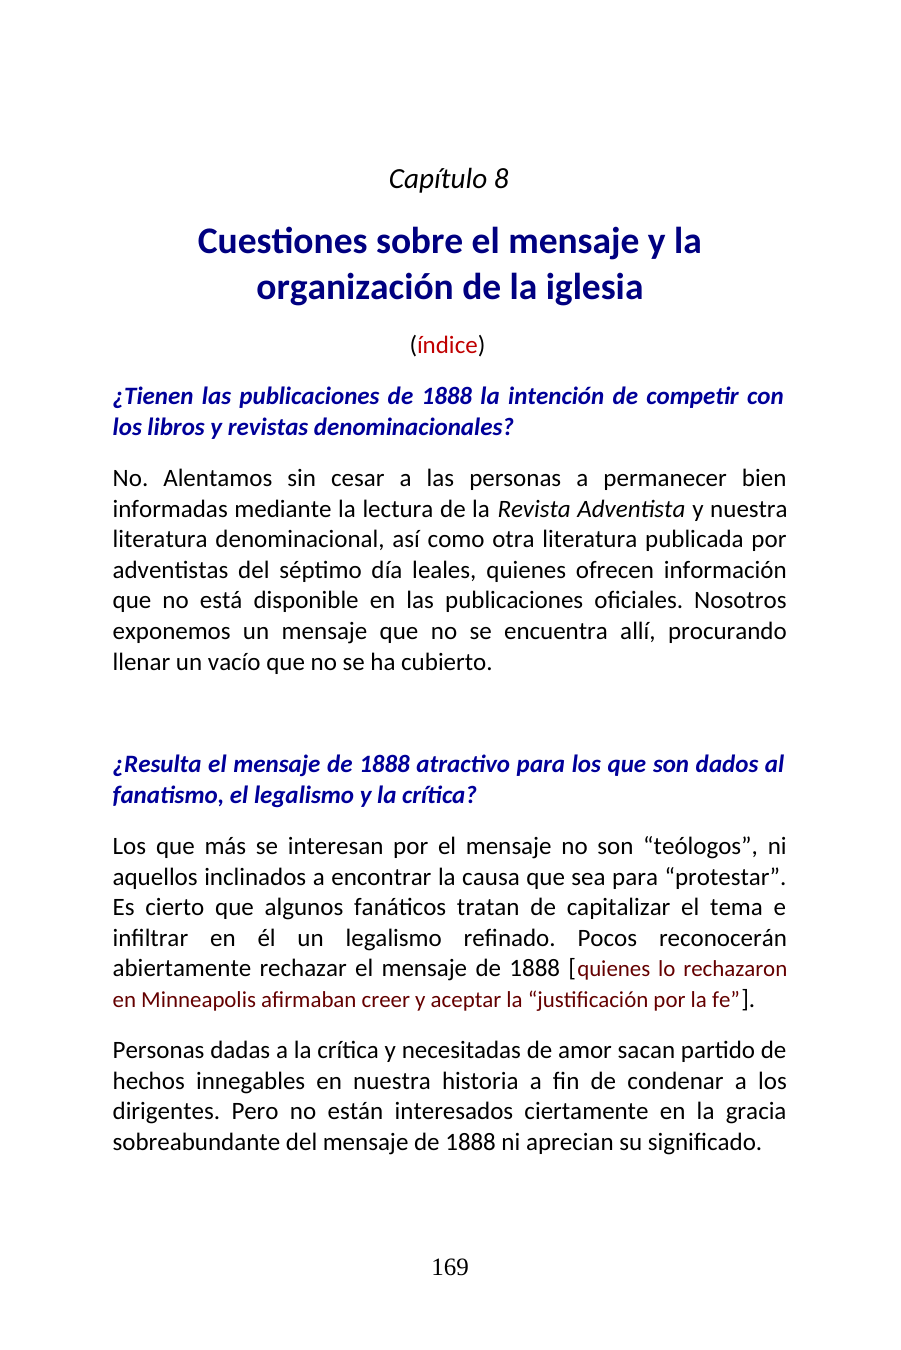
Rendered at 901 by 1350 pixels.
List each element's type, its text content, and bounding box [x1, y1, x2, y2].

text Personas dadas a la crítica y necesitadas de amor sacan partido de hechos innegables en nuestra historia a fin de condenar a los dirigentes. Pero no están interesados ciertamente en la gracia sobreabundante del mensaje de 1888 ni aprecian su significado. [112, 1034, 788, 1156]
text Capítulo 8 [112, 160, 788, 196]
text ¿Tienen las publicaciones de 1888 la intención de competir con los libros y revistas denominacionales? [112, 381, 788, 442]
text ¿Resulta el mensaje de 1888 atractivo para los que son dados al fanatismo, el legalismo y la crítica? [112, 748, 788, 809]
text (índice) [112, 329, 788, 360]
text Cuestiones sobre el mensaje y la organización de la iglesia [112, 217, 788, 308]
text No. Alentamos sin cesar a las personas a permanecer bien informadas mediante la lectura de la Revista Adventista y nuestra literatura denominacional, así como otra literatura publicada por adventistas del séptimo día leales, quienes ofrecen información que no está disponible en las publicaciones oficiales. Nosotros exponemos un mensaje que no se encuentra allí, procurando llenar un vacío que no se ha cubierto. [112, 463, 788, 676]
text Los que más se interesan por el mensaje no son “teólogos”, ni aquellos inclinados a encontrar la causa que sea para “protestar”. Es cierto que algunos fanáticos tratan de capitalizar el tema e infiltrar en él un legalismo refinado. Pocos reconocerán abiertamente rechazar el mensaje de 1888 [quienes lo rechazaron en Minneapolis afirmaban creer y aceptar la “justificación por la fe”]. [112, 830, 788, 1013]
